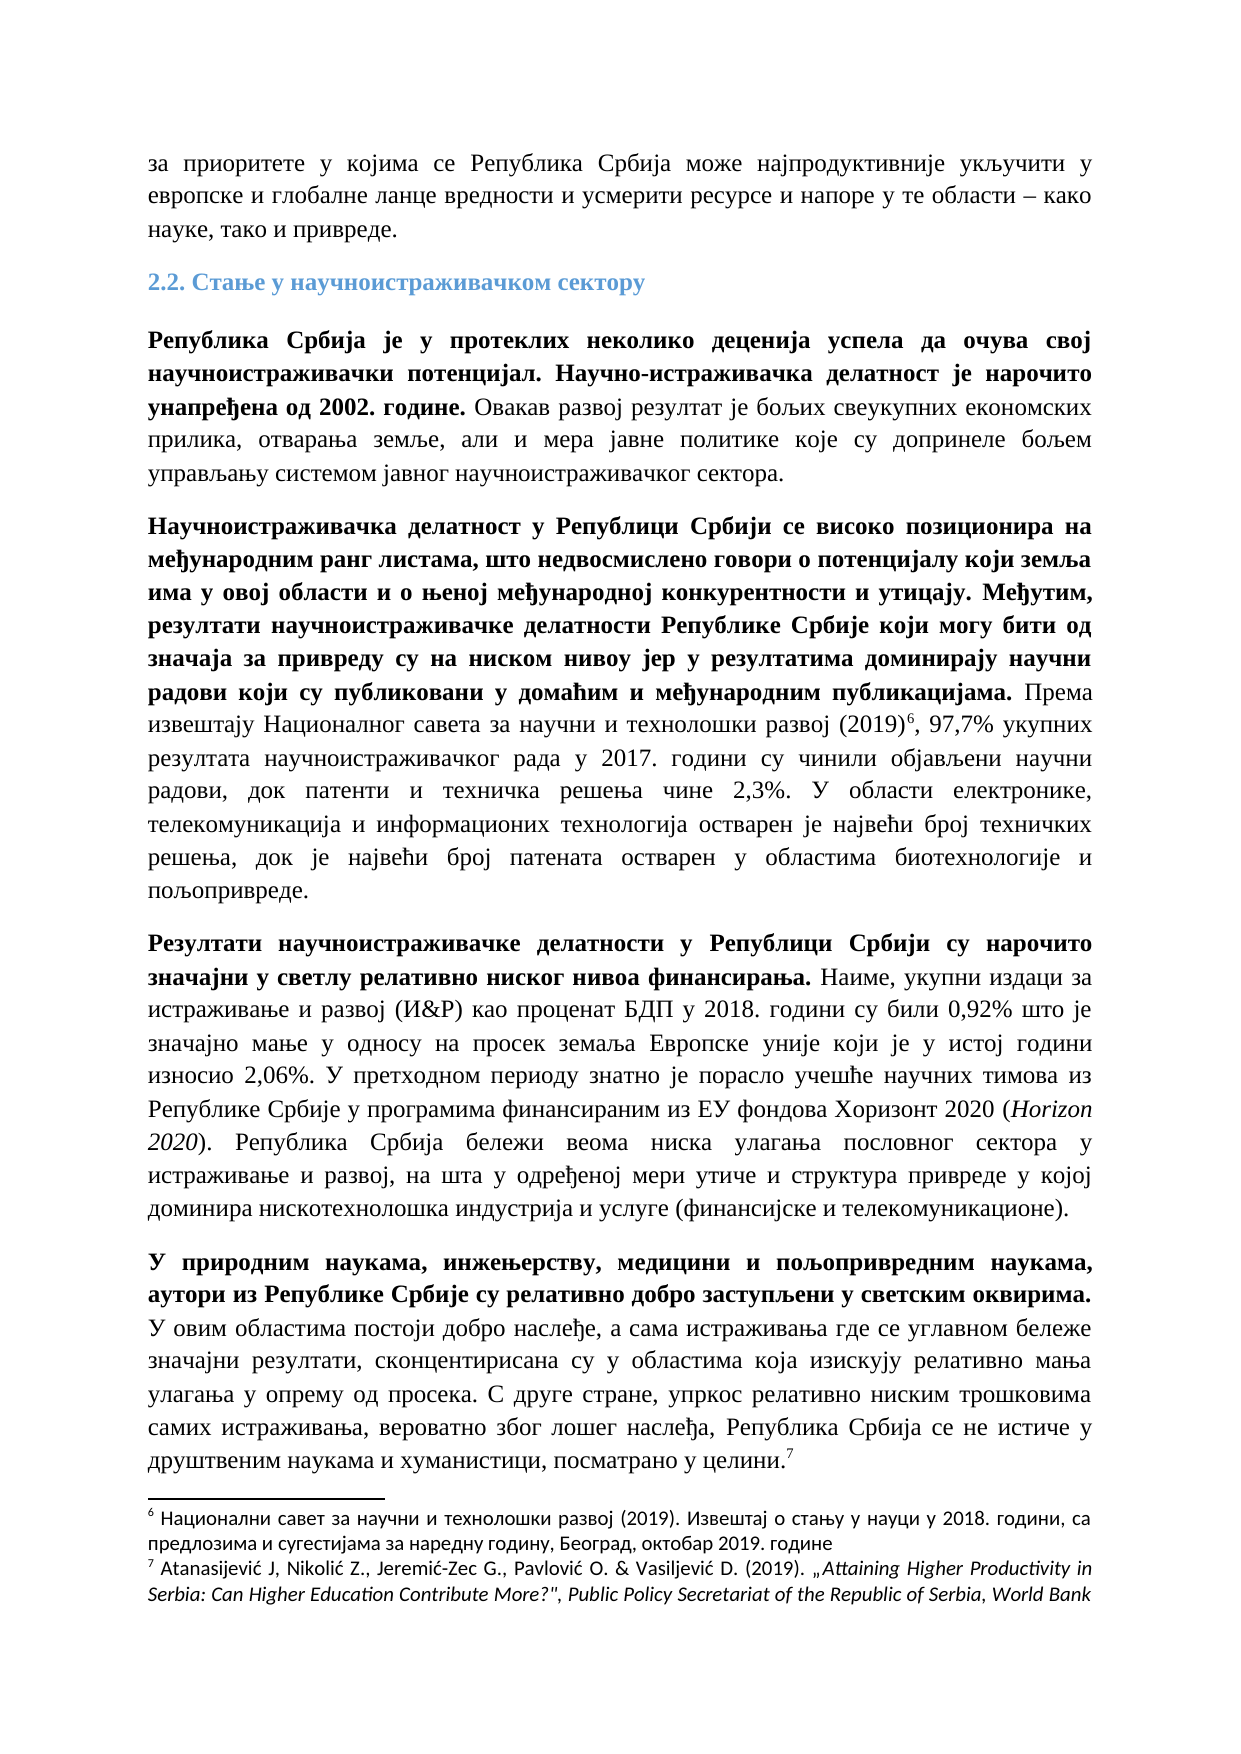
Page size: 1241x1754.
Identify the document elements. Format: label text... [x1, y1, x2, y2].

text Република Србија је у протеклих неколико деценија успела да очува свој научноистраживачки потенцијал. Научно-истраживачка делатност је нарочито унапређена од 2002. године. Овакав развој резултат је бољих свеукупних економских прилика, отварања земље, али и мера јавне политике које су допринеле бољем управљању системом јавног научноистраживачког сектора. [148, 326, 1093, 486]
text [148, 148, 1093, 242]
subtitle 2.2. Стање у научноистраживачком сектору [148, 267, 1093, 296]
text Резултати научноистраживачке делатности у Републици Србији су нарочито значајни у светлу релативно ниског нивоа финансирања. Наиме, укупни издаци за истраживање и развој (И&Р) као проценат БДП у 2018. години су били 0,92% што је значајно мање у односу на просек земаља Европске уније који је у истој години износио 2,06%. У претходном периоду знатно је порасло учешће научних тимова из Републике Србије у програмима финансираним из ЕУ фондова Хоризонт 2020 (Horizon 2020). Република Србија бележи веома ниска улагања пословног сектора у истраживање и развој, на шта у одређеној мери утиче и структура привреде у којој доминира нискотехнолошка индустрија и услуге (финансијске и телекомуникационе). [148, 928, 1093, 1221]
text У природним наукама, инжењерству, медицини и пољопривредним наукама, аутори из Републике Србије су релативно добро заступљени у светским оквирима. У овим областима постоји добро наслеђе, а сама истраживања где се углавном бележе значајни резултати, сконцентирисана су у областима која изискују релативно мања улагања у опрему од просека. С друге стране, упркос релативно ниским трошковима самих истраживања, вероватно због лошег наслеђа, Република Србија се не истиче у друштвеним наукама и хуманистици, посматрано у целини. [148, 1247, 1093, 1473]
text Научноистраживачка делатност у Републици Србији се високо позиционира на међународним ранг листама, што недвосмислено говори о потенцијалу који земља има у овој области и о њеној међународној конкурентности и утицају. Међутим, резултати научноистраживачке делатности Републике Србије који могу бити од значаја за привреду су на ниском нивоу јер у резултатима доминирају научни радови који су публиковани у домаћим и међународним публикацијама. Према извештају Националног савета за научни и технолошки развој (2019), 97,7% укупних резултата научноистраживачког рада у 2017. години су чинили објављени научни радови, док патенти и техничка решења чине 2,3%. У области електронике, телекомуникација и информационих технологија остварен је највећи број техничких решења, док је највећи број патената остварен у областима биотехнологије и пољопривреде. [148, 511, 1093, 903]
